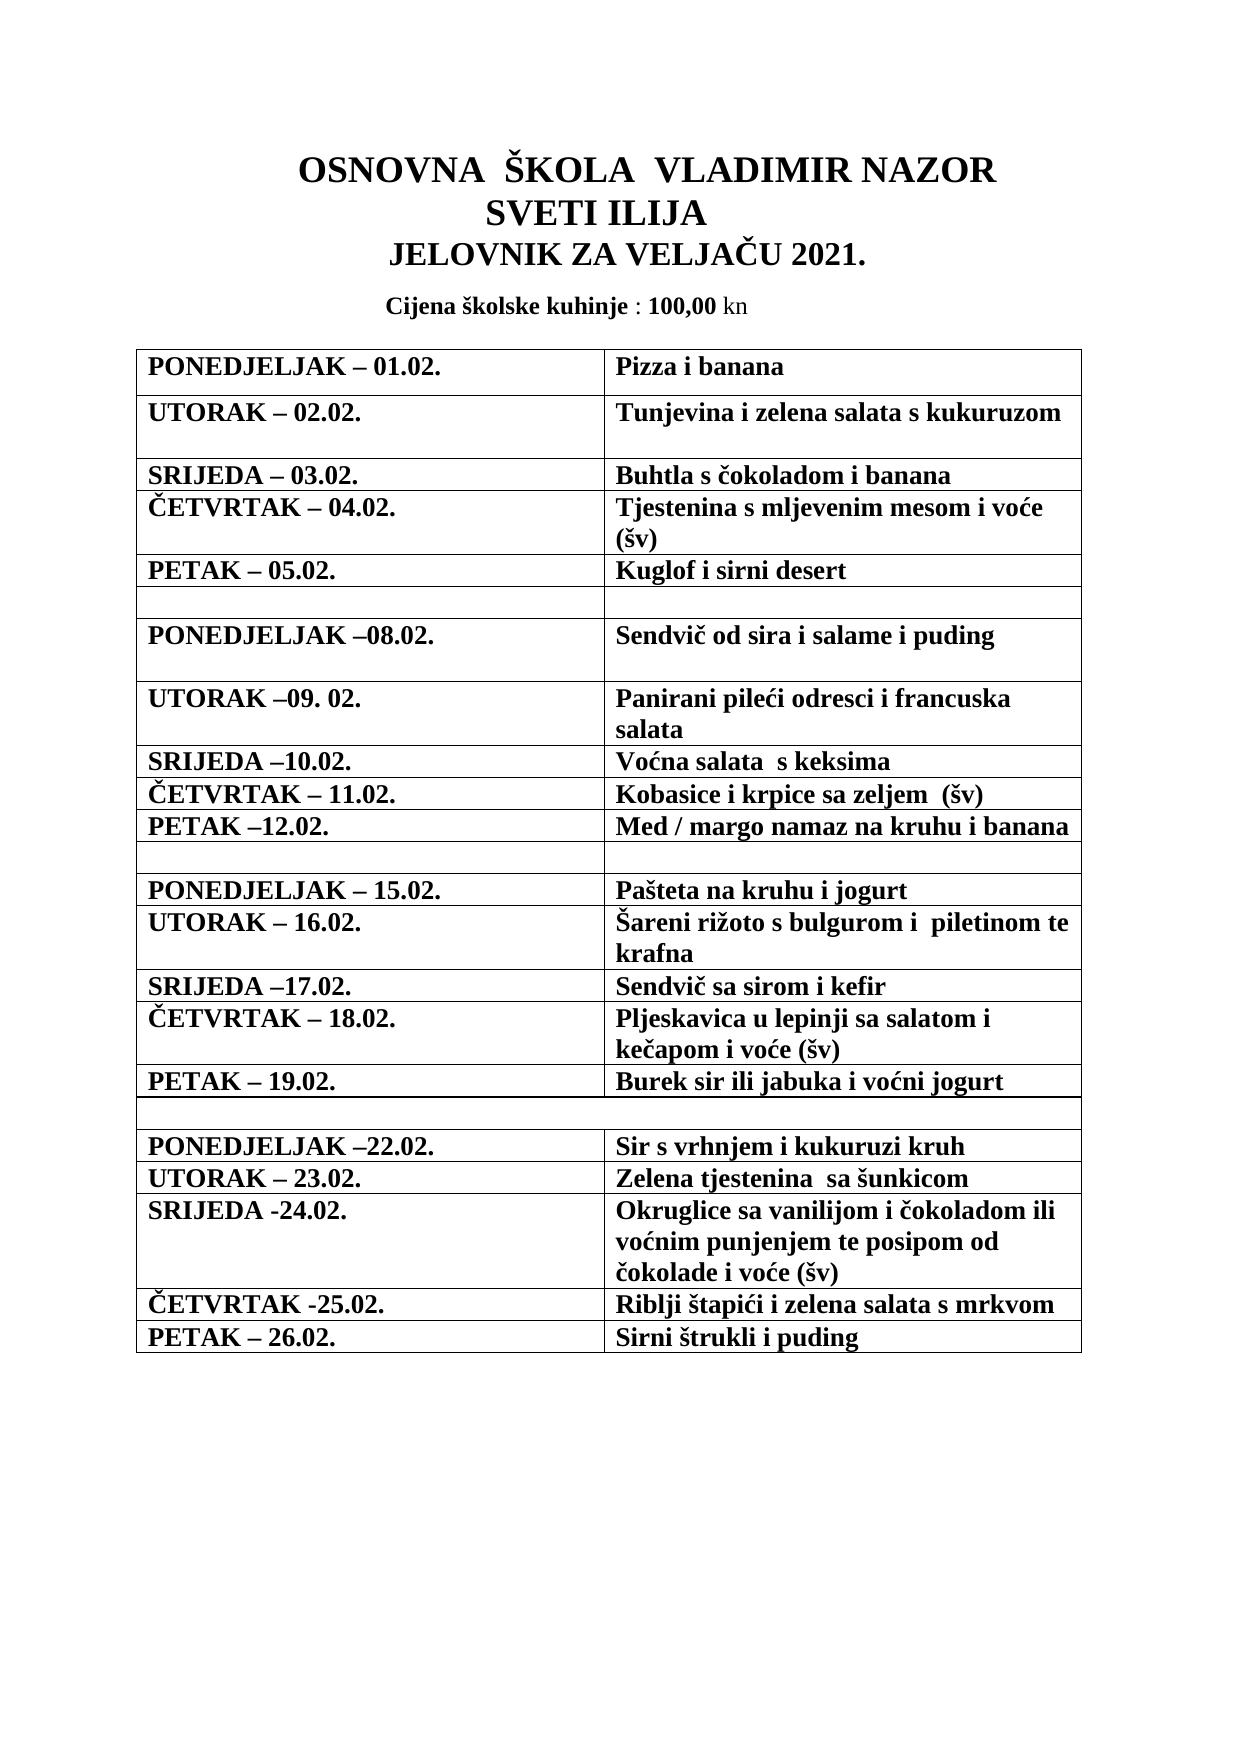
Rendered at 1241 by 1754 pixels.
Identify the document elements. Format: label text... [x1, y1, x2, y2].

table_cell PONEDJELJAK –22.02. [137, 1130, 604, 1161]
table_cell Sendvič sa sirom i kefir [605, 970, 1081, 1001]
table_cell PONEDJELJAK –08.02. [137, 619, 604, 681]
text Cijena školske kuhinje : 100,00 kn [148, 291, 1093, 320]
table_cell PETAK –12.02. [137, 810, 604, 841]
table_cell ČETVRTAK – 04.02. [137, 491, 604, 553]
table_cell Voćna salata s keksima [605, 746, 1081, 777]
table_cell Pašteta na kruhu i jogurt [605, 874, 1081, 905]
table_cell SRIJEDA –10.02. [137, 746, 604, 777]
table_cell Burek sir ili jabuka i voćni jogurt [605, 1065, 1081, 1096]
table_cell [137, 842, 604, 873]
table_cell Sirni štrukli i puding [605, 1321, 1081, 1352]
table_cell Sendvič od sira i salame i puding [605, 619, 1081, 681]
table_cell PETAK – 05.02. [137, 555, 604, 586]
table_cell UTORAK – 23.02. [137, 1162, 604, 1193]
table_cell SRIJEDA – 03.02. [137, 459, 604, 490]
table_cell Zelena tjestenina sa šunkicom [605, 1162, 1081, 1193]
table_cell PONEDJELJAK – 15.02. [137, 874, 604, 905]
table_cell Kuglof i sirni desert [605, 555, 1081, 586]
subtitle OSNOVNA ŠKOLA VLADIMIR NAZOR [298, 148, 1093, 191]
subtitle SVETI ILIJA [148, 191, 1093, 234]
table_cell Tunjevina i zelena salata s kukuruzom [605, 396, 1081, 458]
table_cell SRIJEDA -24.02. [137, 1194, 604, 1287]
table_cell Kobasice i krpice sa zeljem (šv) [605, 778, 1081, 809]
table_cell ČETVRTAK -25.02. [137, 1289, 604, 1320]
table_cell Panirani pileći odresci i francuska salata [605, 682, 1081, 744]
table_cell Šareni rižoto s bulgurom i piletinom te krafna [605, 906, 1081, 969]
table_cell Pljeskavica u lepinji sa salatom i kečapom i voće (šv) [605, 1002, 1081, 1064]
table_cell Okruglice sa vanilijom i čokoladom ili voćnim punjenjem te posipom od čokolade i voće (šv) [605, 1194, 1081, 1287]
table_cell [605, 587, 1081, 618]
table_cell Sir s vrhnjem i kukuruzi kruh [605, 1130, 1081, 1161]
table_cell ČETVRTAK – 18.02. [137, 1002, 604, 1064]
subtitle JELOVNIK ZA VELJAČU 2021. [148, 234, 1093, 272]
table_header Pizza i banana [605, 350, 1081, 394]
table_cell ČETVRTAK – 11.02. [137, 778, 604, 809]
table_cell [137, 587, 604, 618]
table_cell UTORAK – 02.02. [137, 396, 604, 458]
table_cell SRIJEDA –17.02. [137, 970, 604, 1001]
table_cell [605, 842, 1081, 873]
table_cell PETAK – 19.02. [137, 1065, 604, 1096]
table_cell UTORAK – 16.02. [137, 906, 604, 969]
table_cell Tjestenina s mljevenim mesom i voće (šv) [605, 491, 1081, 553]
table_cell UTORAK –09. 02. [137, 682, 604, 744]
table_cell Buhtla s čokoladom i banana [605, 459, 1081, 490]
table_header PONEDJELJAK – 01.02. [137, 350, 604, 394]
table_cell Riblji štapići i zelena salata s mrkvom [605, 1289, 1081, 1320]
table_cell Med / margo namaz na kruhu i banana [605, 810, 1081, 841]
table_cell PETAK – 26.02. [137, 1321, 604, 1352]
